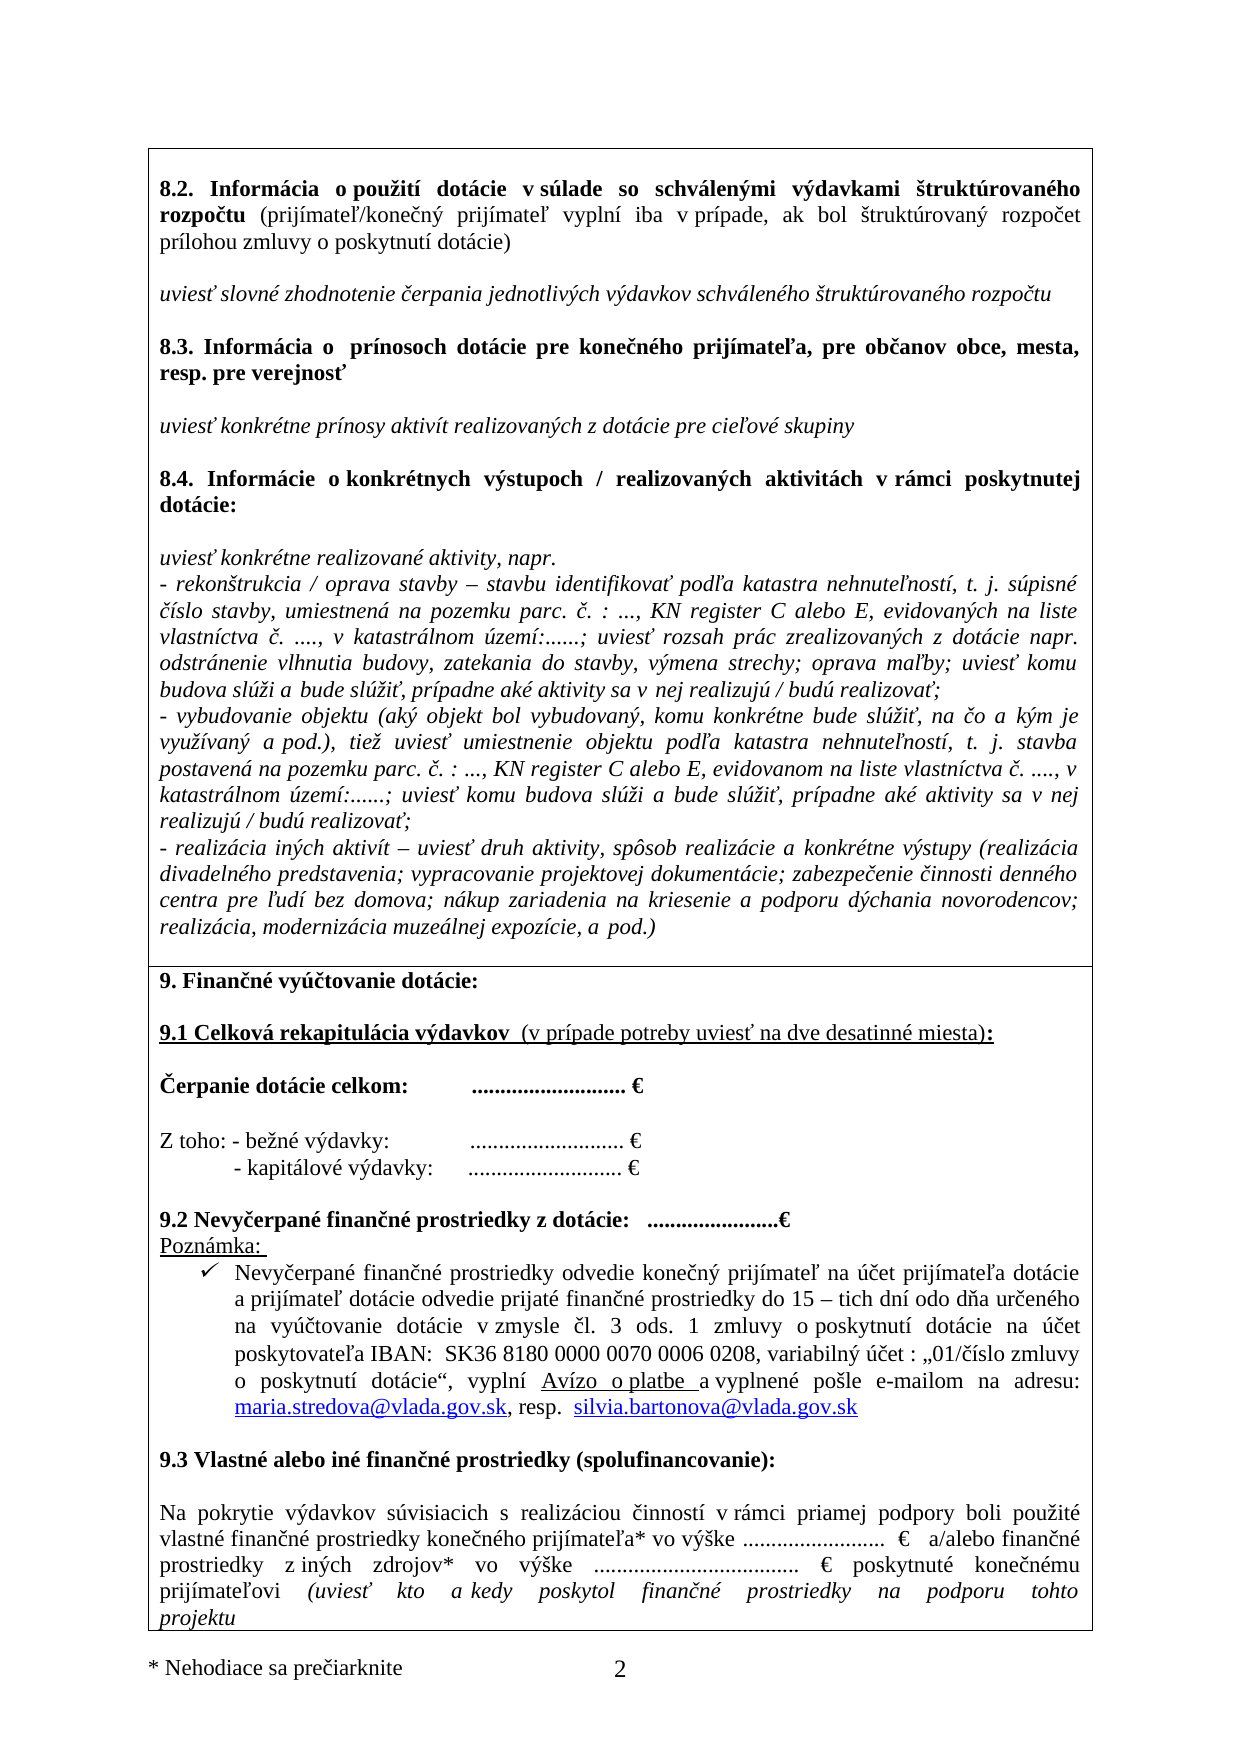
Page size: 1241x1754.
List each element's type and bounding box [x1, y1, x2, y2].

table_cell [149, 149, 1092, 966]
table_cell [149, 967, 1092, 1630]
